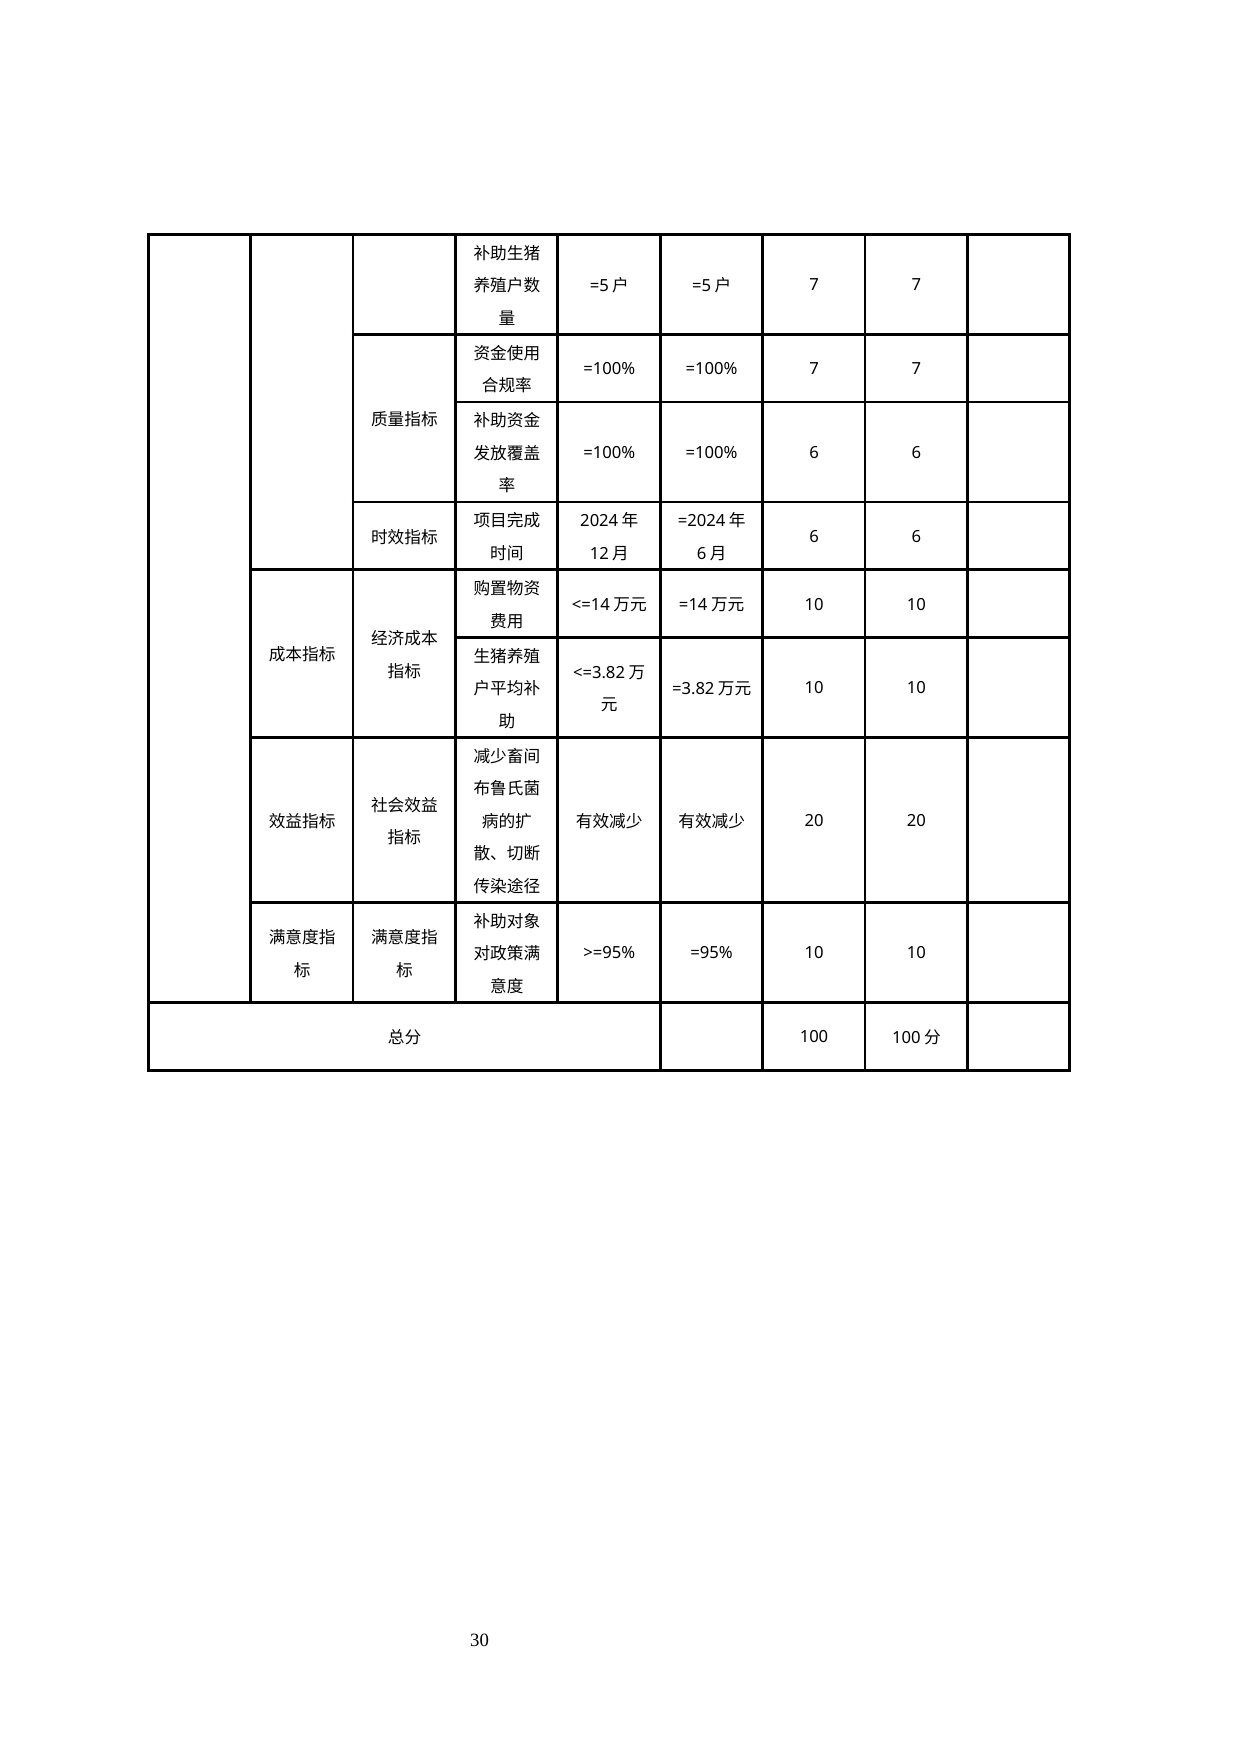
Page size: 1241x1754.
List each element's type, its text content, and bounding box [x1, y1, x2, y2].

table_cell 10 [764, 571, 864, 636]
table_cell 6 [866, 403, 966, 501]
table_cell =100% [559, 336, 659, 401]
table_cell [969, 503, 1068, 568]
table_cell 补助生猪养殖户数量 [457, 236, 556, 333]
table_cell 效益指标 [252, 739, 352, 901]
table_cell =100% [662, 403, 761, 501]
table_cell 购置物资费用 [457, 571, 556, 636]
table_cell [969, 739, 1068, 901]
table_cell 7 [764, 236, 864, 333]
table_cell 6 [764, 403, 864, 501]
table_cell [969, 904, 1068, 1001]
table_cell =3.82万元 [662, 639, 761, 736]
table_cell [969, 403, 1068, 501]
table_cell 2024年12月 [559, 503, 659, 568]
table_cell 生猪养殖户平均补助 [457, 639, 556, 736]
table_cell 补助对象对政策满意度 [457, 904, 556, 1001]
table_cell 100 [764, 1004, 864, 1069]
table_cell 有效减少 [559, 739, 659, 901]
table_cell 100分 [866, 1004, 966, 1069]
table_cell 7 [866, 236, 966, 333]
table_cell 7 [866, 336, 966, 401]
table_cell 满意度指标 [252, 904, 352, 1001]
table_cell [662, 1004, 761, 1069]
table_cell 20 [764, 739, 864, 901]
table_cell 满意度指标 [354, 904, 454, 1001]
table_cell 10 [764, 639, 864, 736]
table_cell 总分 [150, 1004, 659, 1069]
table_cell 减少畜间布鲁氏菌病的扩散、切断传染途径 [457, 739, 556, 901]
table_cell 成本指标 [252, 571, 352, 736]
table_cell 质量指标 [354, 336, 454, 501]
table_cell 经济成本指标 [354, 571, 454, 736]
table_cell 6 [866, 503, 966, 568]
table_cell =100% [662, 336, 761, 401]
table_cell =95% [662, 904, 761, 1001]
table_cell 10 [764, 904, 864, 1001]
table_cell 资金使用合规率 [457, 336, 556, 401]
table_cell [969, 336, 1068, 401]
table_cell 20 [866, 739, 966, 901]
table_cell [969, 1004, 1068, 1069]
table_cell <=3.82万元 [559, 639, 659, 736]
table_cell =2024年6月 [662, 503, 761, 568]
table_cell 7 [764, 336, 864, 401]
table_cell 10 [866, 571, 966, 636]
table_cell =5户 [559, 236, 659, 333]
table_cell 10 [866, 639, 966, 736]
table_cell 项目完成时间 [457, 503, 556, 568]
table_cell 有效减少 [662, 739, 761, 901]
table_cell [969, 571, 1068, 636]
table_cell >=95% [559, 904, 659, 1001]
table_cell 时效指标 [354, 503, 454, 568]
table_cell [969, 236, 1068, 333]
table_cell [969, 639, 1068, 736]
table_cell =5户 [662, 236, 761, 333]
table_cell 补助资金发放覆盖率 [457, 403, 556, 501]
table_cell =14万元 [662, 571, 761, 636]
table_cell 6 [764, 503, 864, 568]
table_cell 社会效益指标 [354, 739, 454, 901]
table_cell <=14万元 [559, 571, 659, 636]
table_cell 10 [866, 904, 966, 1001]
table_cell =100% [559, 403, 659, 501]
